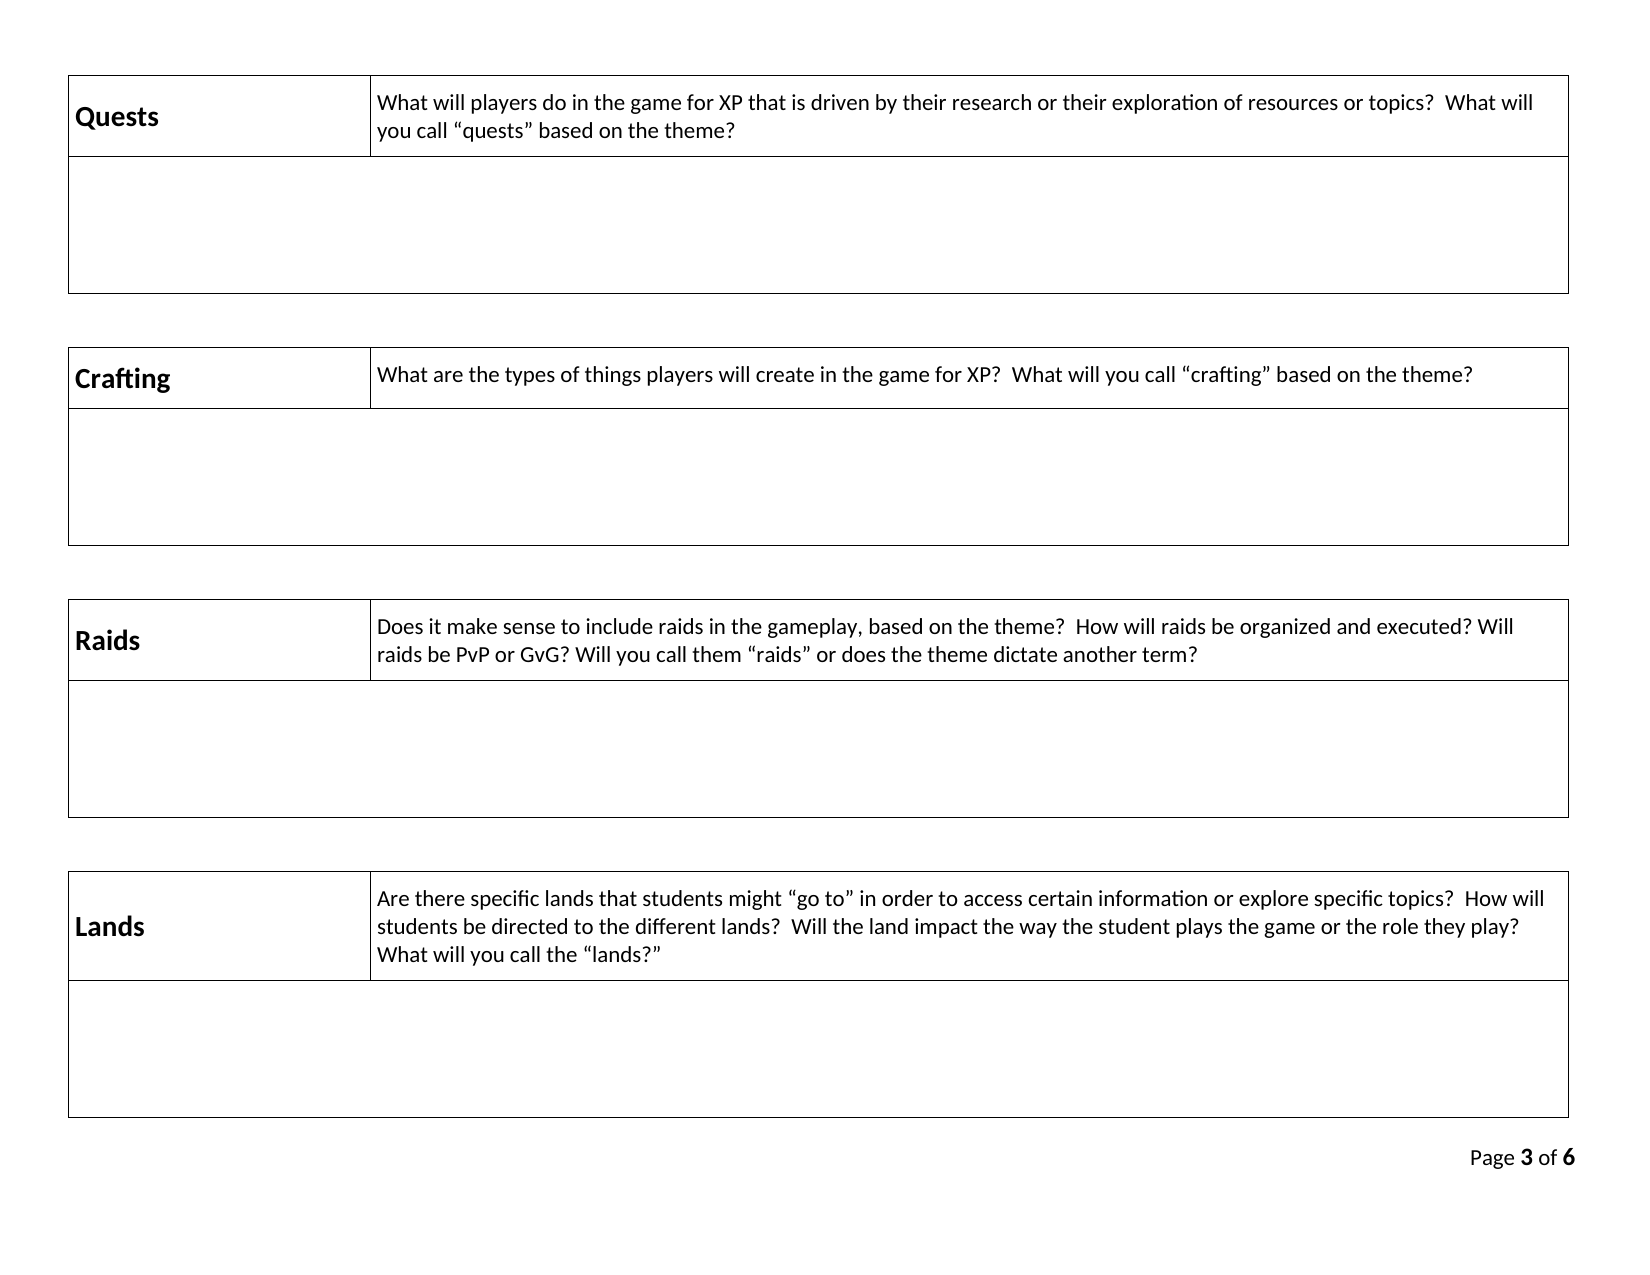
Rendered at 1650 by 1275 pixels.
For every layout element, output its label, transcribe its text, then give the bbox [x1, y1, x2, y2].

table_header Raids [69, 600, 370, 680]
table_header Quests [69, 76, 370, 156]
table_cell [69, 157, 1568, 293]
table_cell [69, 981, 1568, 1117]
table_header Are there specific lands that students might “go to” in order to access certain information or explore specific topics? How will students be directed to the different lands? Will the land impact the way the student plays the game or the role they play? What will you call the “lands?” [371, 872, 1568, 980]
table_header Lands [69, 872, 370, 980]
table_cell [69, 409, 1568, 545]
table_header Crafting [69, 348, 370, 408]
table_header Does it make sense to include raids in the gameplay, based on the theme? How will raids be organized and executed? Will raids be PvP or GvG? Will you call them “raids” or does the theme dictate another term? [371, 600, 1568, 680]
table_cell [69, 681, 1568, 817]
table_header What will players do in the game for XP that is driven by their research or their exploration of resources or topics? What will you call “quests” based on the theme? [371, 76, 1568, 156]
table_header What are the types of things players will create in the game for XP? What will you call “crafting” based on the theme? [371, 348, 1568, 408]
